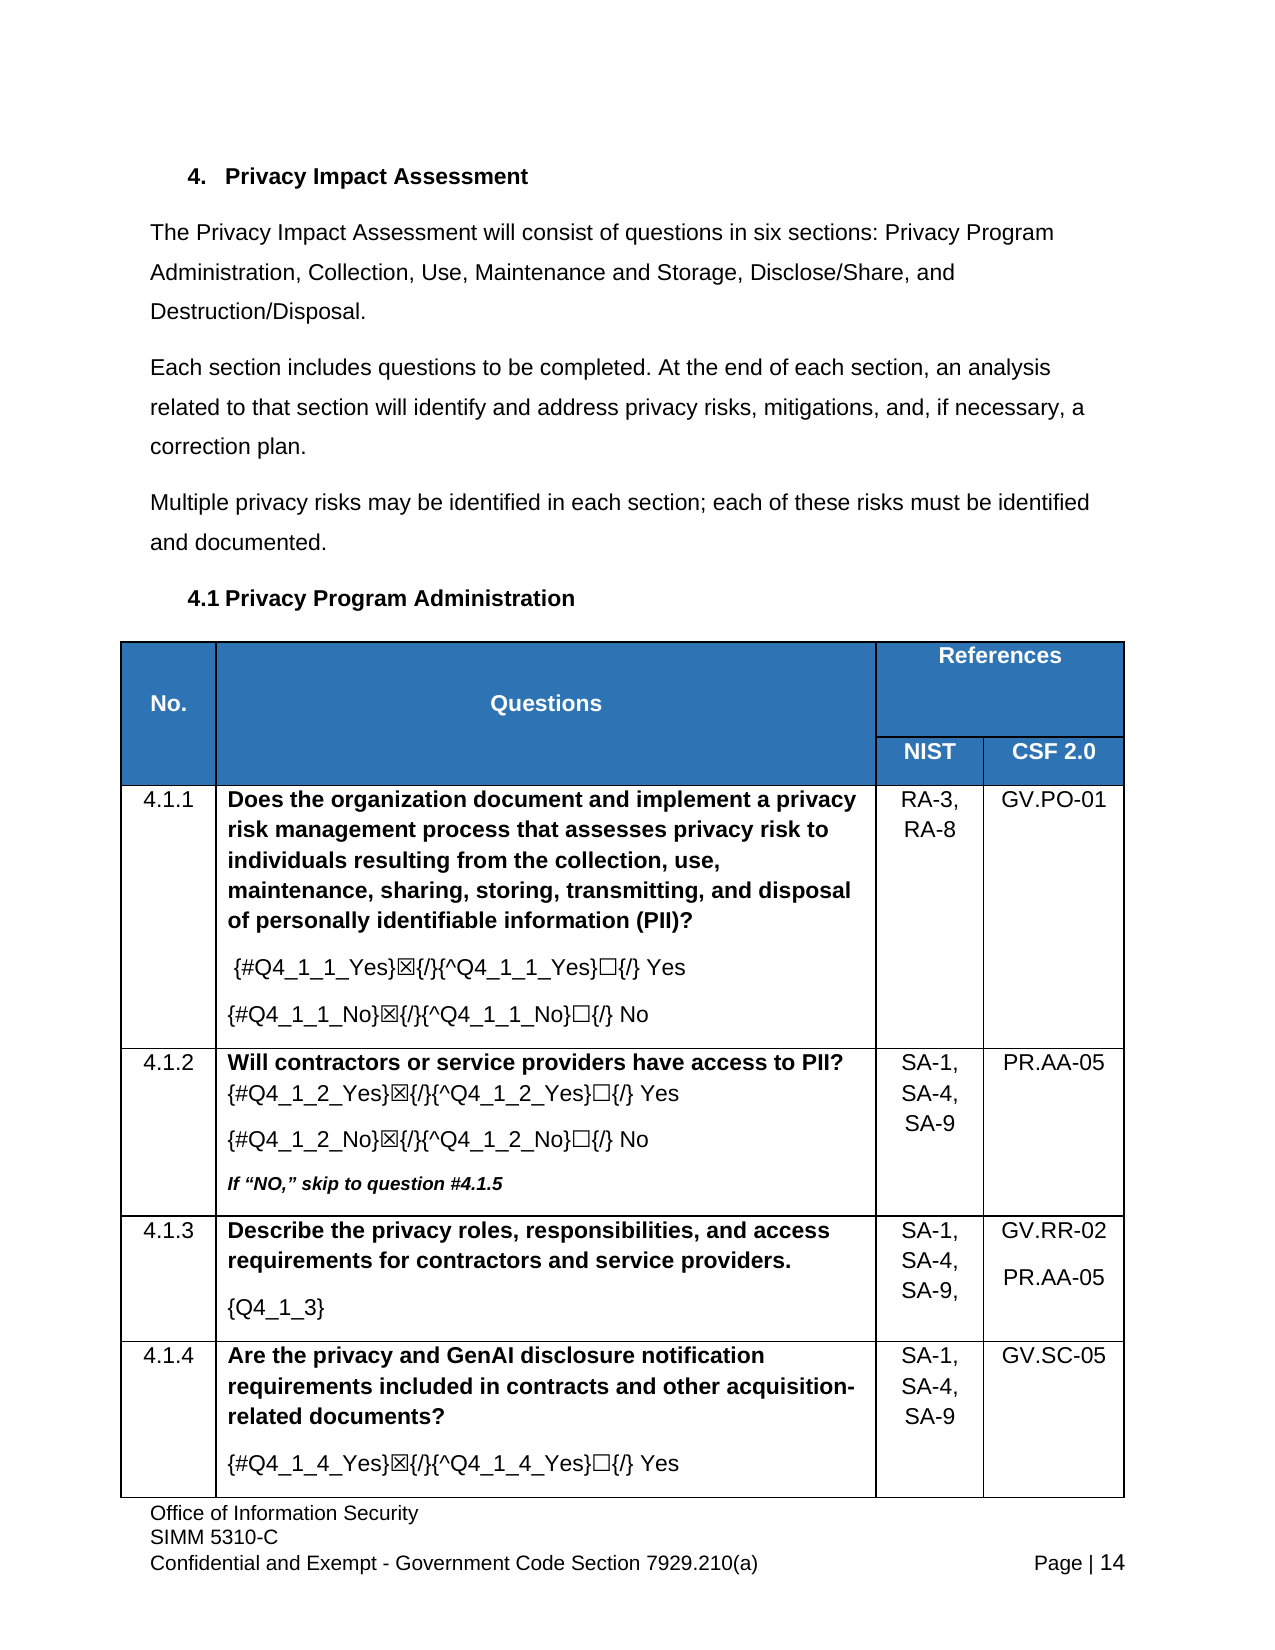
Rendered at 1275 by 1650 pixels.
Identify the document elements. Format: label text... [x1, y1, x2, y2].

table_cell NIST [877, 738, 983, 785]
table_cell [217, 1342, 875, 1497]
table_cell GV.RR-02 PR.AA-05 [984, 1217, 1123, 1341]
table_header No. [122, 643, 215, 785]
table_cell SA-1, SA-4, SA-9 [877, 1049, 983, 1215]
table_cell 4.1.2 [122, 1049, 215, 1215]
table_cell Does the organization document and implement a privacy risk management process that assesses privacy risk to individuals resulting from the collection, use, maintenance, sharing, storing, transmitting, and disposal of personally identifiable information (PII)? {#Q4_1_1_Yes}☒{/}{^Q4_1_1_Yes}☐{/} Yes {#Q4_1_1_No}☒{/}{^Q4_1_1_No}☐{/} No [217, 786, 875, 1048]
table_cell 4.1.4 [122, 1342, 215, 1497]
table_cell SA-1, SA-4, SA-9 [877, 1342, 983, 1497]
table_cell GV.PO-01 [984, 786, 1123, 1048]
table_cell Describe the privacy roles, responsibilities, and access requirements for contractors and service providers. {Q4_1_3} [217, 1217, 875, 1341]
table_cell PR.AA-05 [984, 1049, 1123, 1215]
text The Privacy Impact Assessment will consist of questions in six sections: Privacy Program Administration, Collection, Use, Maintenance and Storage, Disclose/Share, and Destruction/Disposal. [150, 219, 1125, 324]
list Privacy Impact Assessment [187, 163, 1125, 189]
table_cell CSF 2.0 [984, 738, 1123, 785]
text Each section includes questions to be completed. At the end of each section, an analysis related to that section will identify and address privacy risks, mitigations, and, if necessary, a correction plan. [150, 354, 1125, 459]
list Privacy Program Administration [187, 585, 1125, 611]
table_cell 4.1.3 [122, 1217, 215, 1341]
table_cell 4.1.1 [122, 786, 215, 1048]
table_cell RA-3, RA-8 [877, 786, 983, 1048]
table_header References [877, 643, 1123, 736]
table_cell GV.SC-05 [984, 1342, 1123, 1497]
text Multiple privacy risks may be identified in each section; each of these risks must be identified and documented. [150, 489, 1125, 555]
table_header Questions [217, 643, 875, 785]
table_cell SA-1, SA-4, SA-9, [877, 1217, 983, 1341]
table_cell Will contractors or service providers have access to PII? {#Q4_1_2_Yes}☒{/}{^Q4_1_2_Yes}☐{/} Yes {#Q4_1_2_No}☒{/}{^Q4_1_2_No}☐{/} No If “NO,” skip to question #4.1.5 [217, 1049, 875, 1215]
